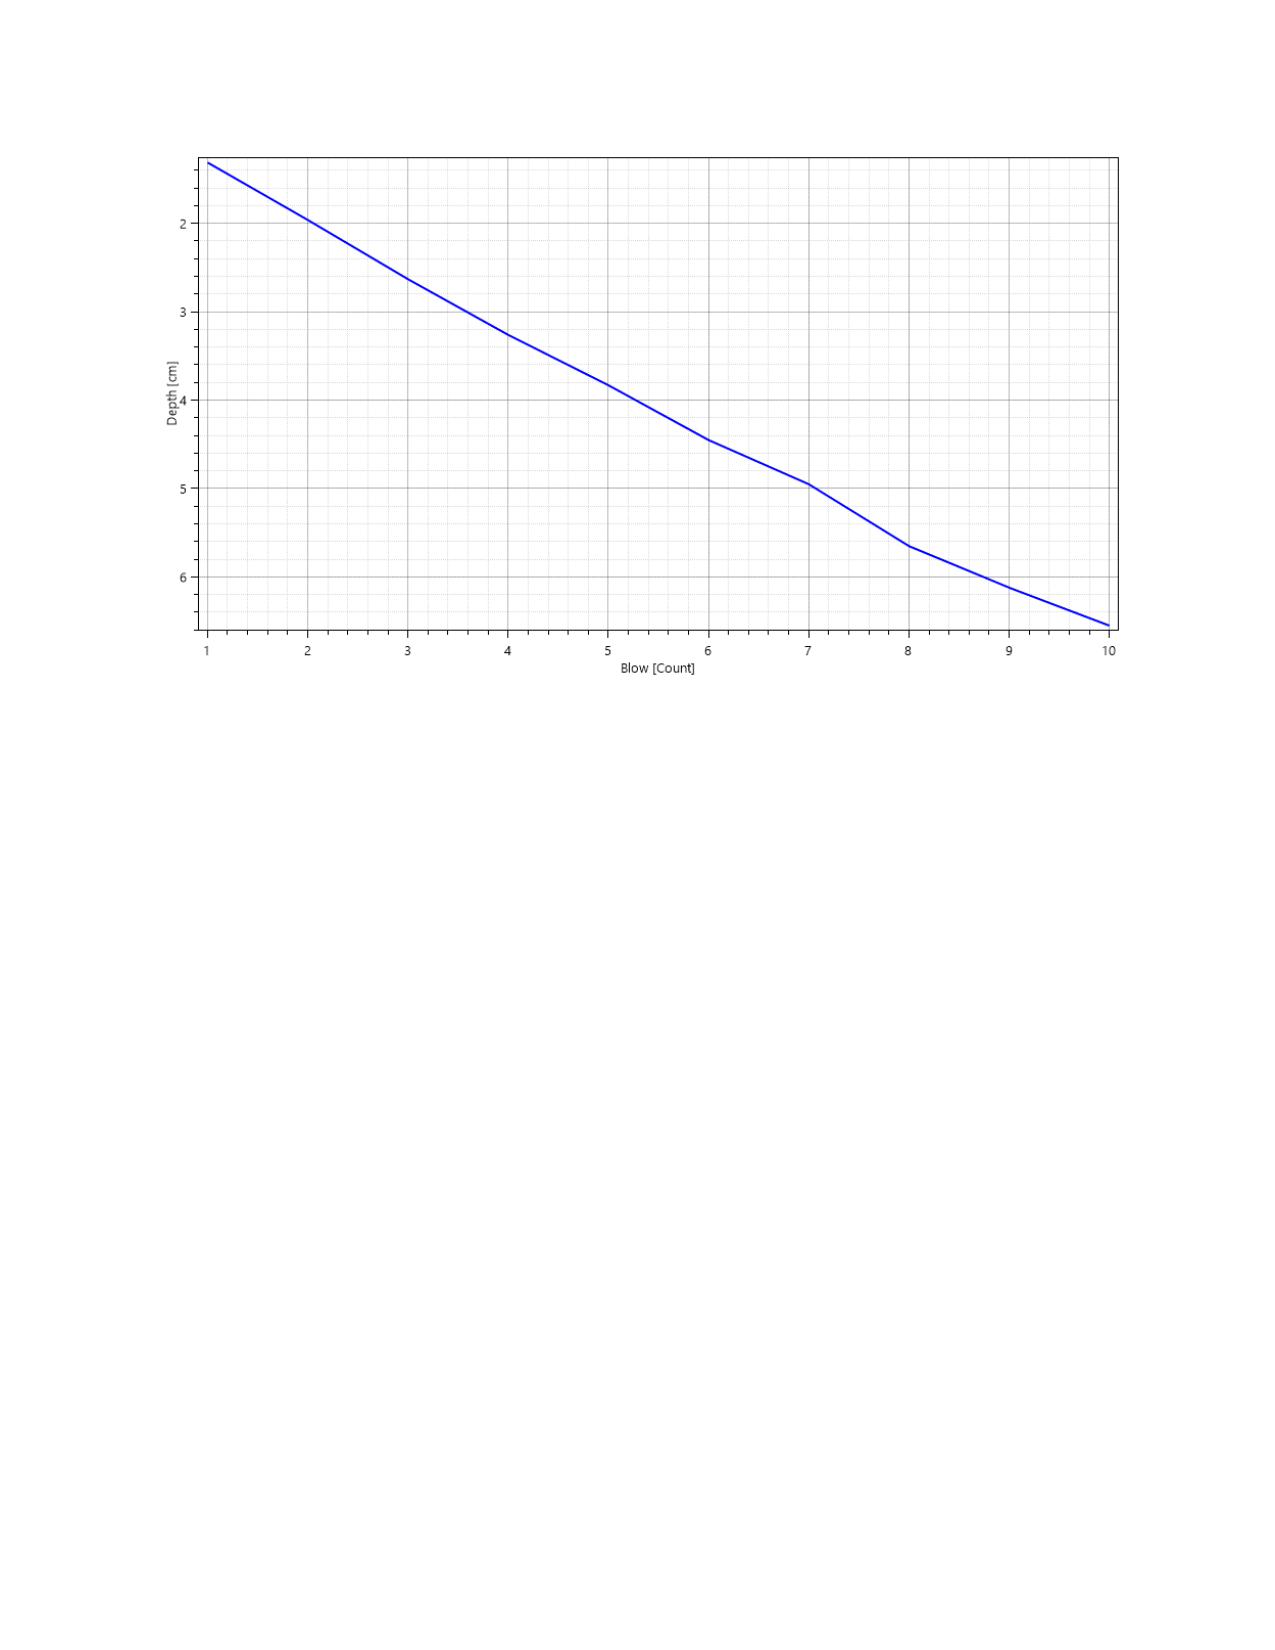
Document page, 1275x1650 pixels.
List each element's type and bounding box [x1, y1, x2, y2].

picture [150, 150, 1125, 688]
